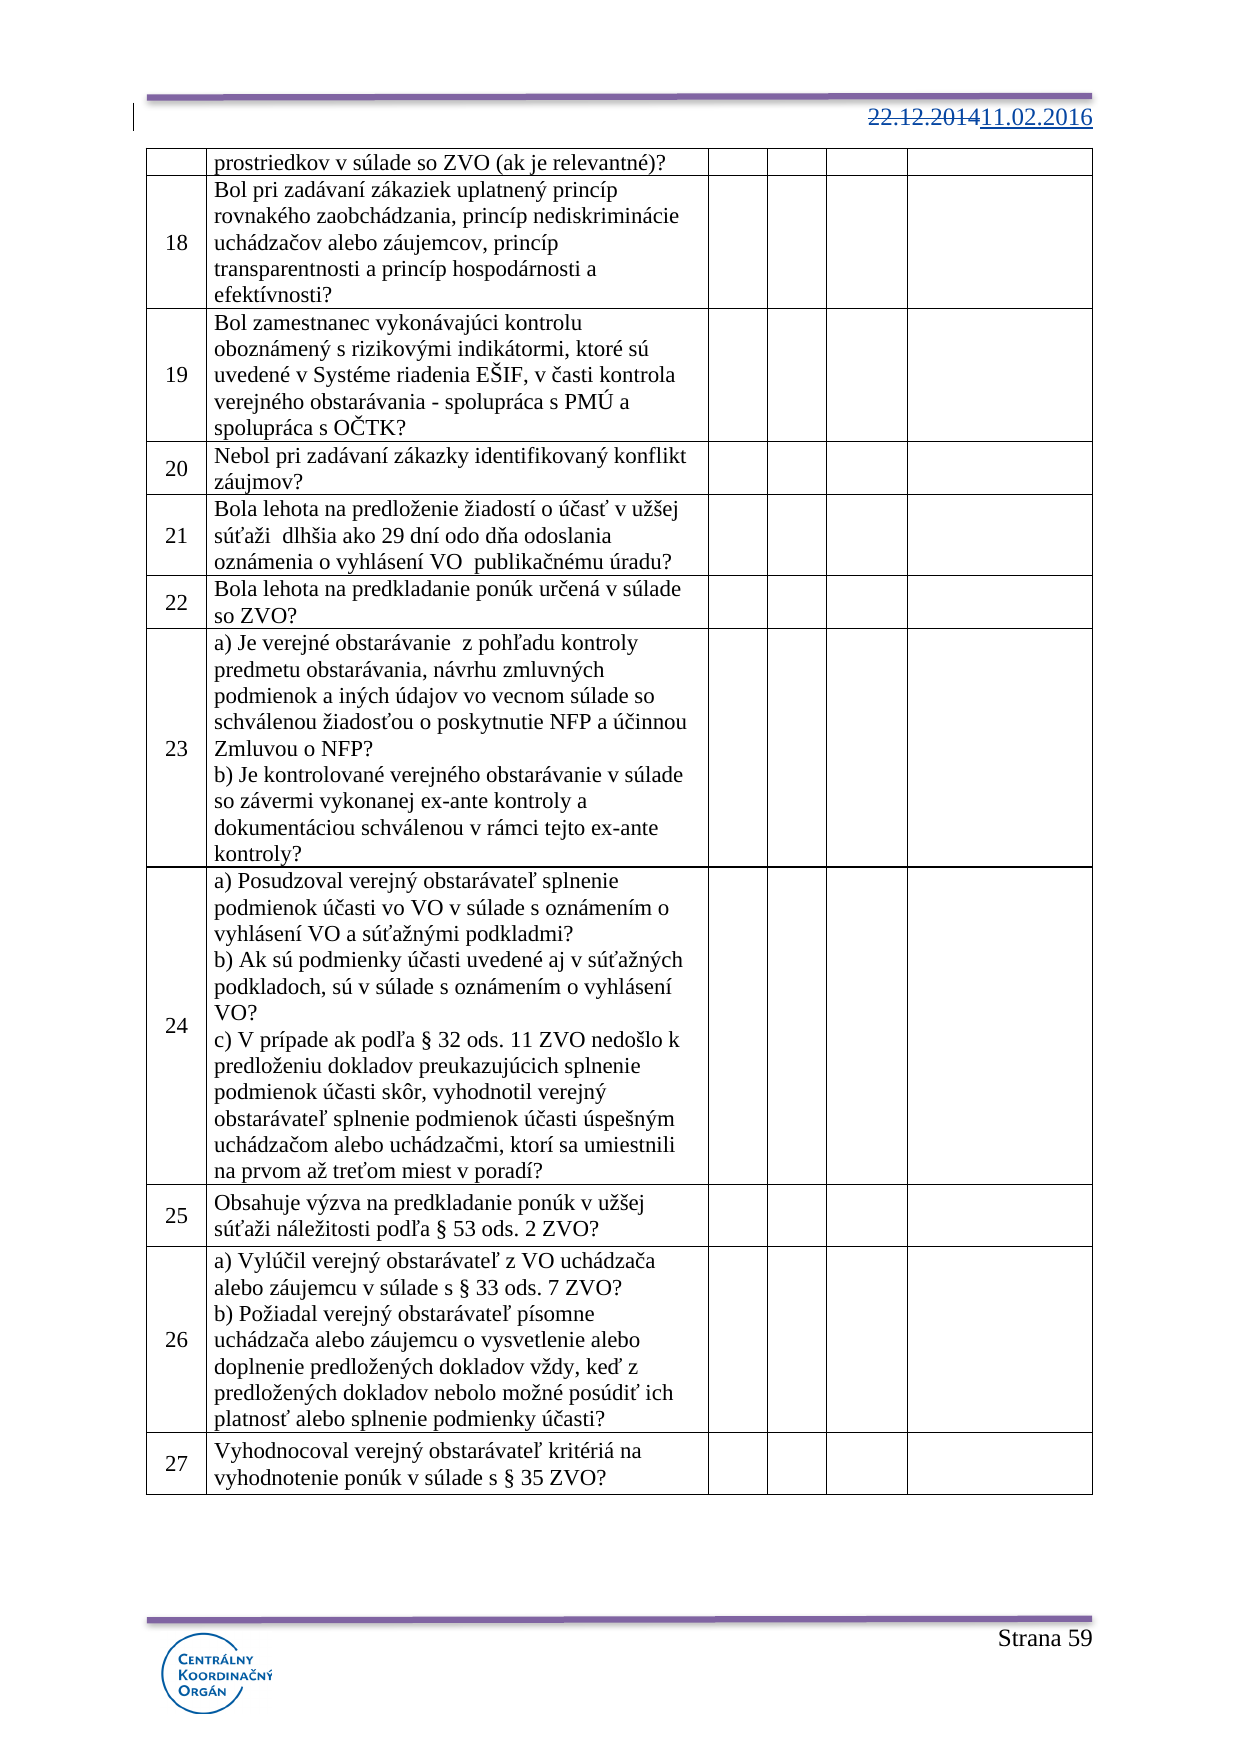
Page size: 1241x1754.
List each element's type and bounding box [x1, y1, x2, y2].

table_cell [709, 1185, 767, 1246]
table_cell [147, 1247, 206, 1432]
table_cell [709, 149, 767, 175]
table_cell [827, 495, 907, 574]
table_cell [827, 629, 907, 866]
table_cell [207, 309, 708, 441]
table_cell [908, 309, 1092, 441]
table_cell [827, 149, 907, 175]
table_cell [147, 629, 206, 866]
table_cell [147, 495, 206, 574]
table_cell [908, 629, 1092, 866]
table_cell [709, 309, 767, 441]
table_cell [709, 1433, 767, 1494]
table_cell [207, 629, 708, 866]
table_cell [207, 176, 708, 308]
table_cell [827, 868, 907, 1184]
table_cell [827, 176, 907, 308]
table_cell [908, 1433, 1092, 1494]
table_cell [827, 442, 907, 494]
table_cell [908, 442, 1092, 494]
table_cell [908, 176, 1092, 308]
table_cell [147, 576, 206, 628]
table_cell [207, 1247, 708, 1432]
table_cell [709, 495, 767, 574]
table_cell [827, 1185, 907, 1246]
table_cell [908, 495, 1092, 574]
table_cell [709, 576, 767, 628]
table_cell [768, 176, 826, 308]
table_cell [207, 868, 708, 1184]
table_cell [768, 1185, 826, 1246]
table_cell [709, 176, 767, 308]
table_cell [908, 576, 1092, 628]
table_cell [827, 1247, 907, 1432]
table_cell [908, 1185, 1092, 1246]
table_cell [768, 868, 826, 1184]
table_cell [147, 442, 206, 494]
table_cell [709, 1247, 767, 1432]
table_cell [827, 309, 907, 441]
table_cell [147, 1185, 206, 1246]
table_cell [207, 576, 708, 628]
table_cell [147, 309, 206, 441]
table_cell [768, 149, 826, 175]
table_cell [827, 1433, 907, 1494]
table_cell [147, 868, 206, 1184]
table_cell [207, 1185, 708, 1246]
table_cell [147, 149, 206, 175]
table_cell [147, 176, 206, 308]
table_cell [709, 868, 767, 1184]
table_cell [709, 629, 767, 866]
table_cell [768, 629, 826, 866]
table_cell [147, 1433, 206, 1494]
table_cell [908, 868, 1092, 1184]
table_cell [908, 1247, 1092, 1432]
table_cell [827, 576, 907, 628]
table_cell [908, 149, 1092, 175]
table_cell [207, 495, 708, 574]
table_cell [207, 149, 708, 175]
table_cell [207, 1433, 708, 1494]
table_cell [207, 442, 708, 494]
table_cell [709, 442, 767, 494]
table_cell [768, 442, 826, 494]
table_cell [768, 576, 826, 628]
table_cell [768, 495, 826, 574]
picture [159, 1631, 272, 1713]
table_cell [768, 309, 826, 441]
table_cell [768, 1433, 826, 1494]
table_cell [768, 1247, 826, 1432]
